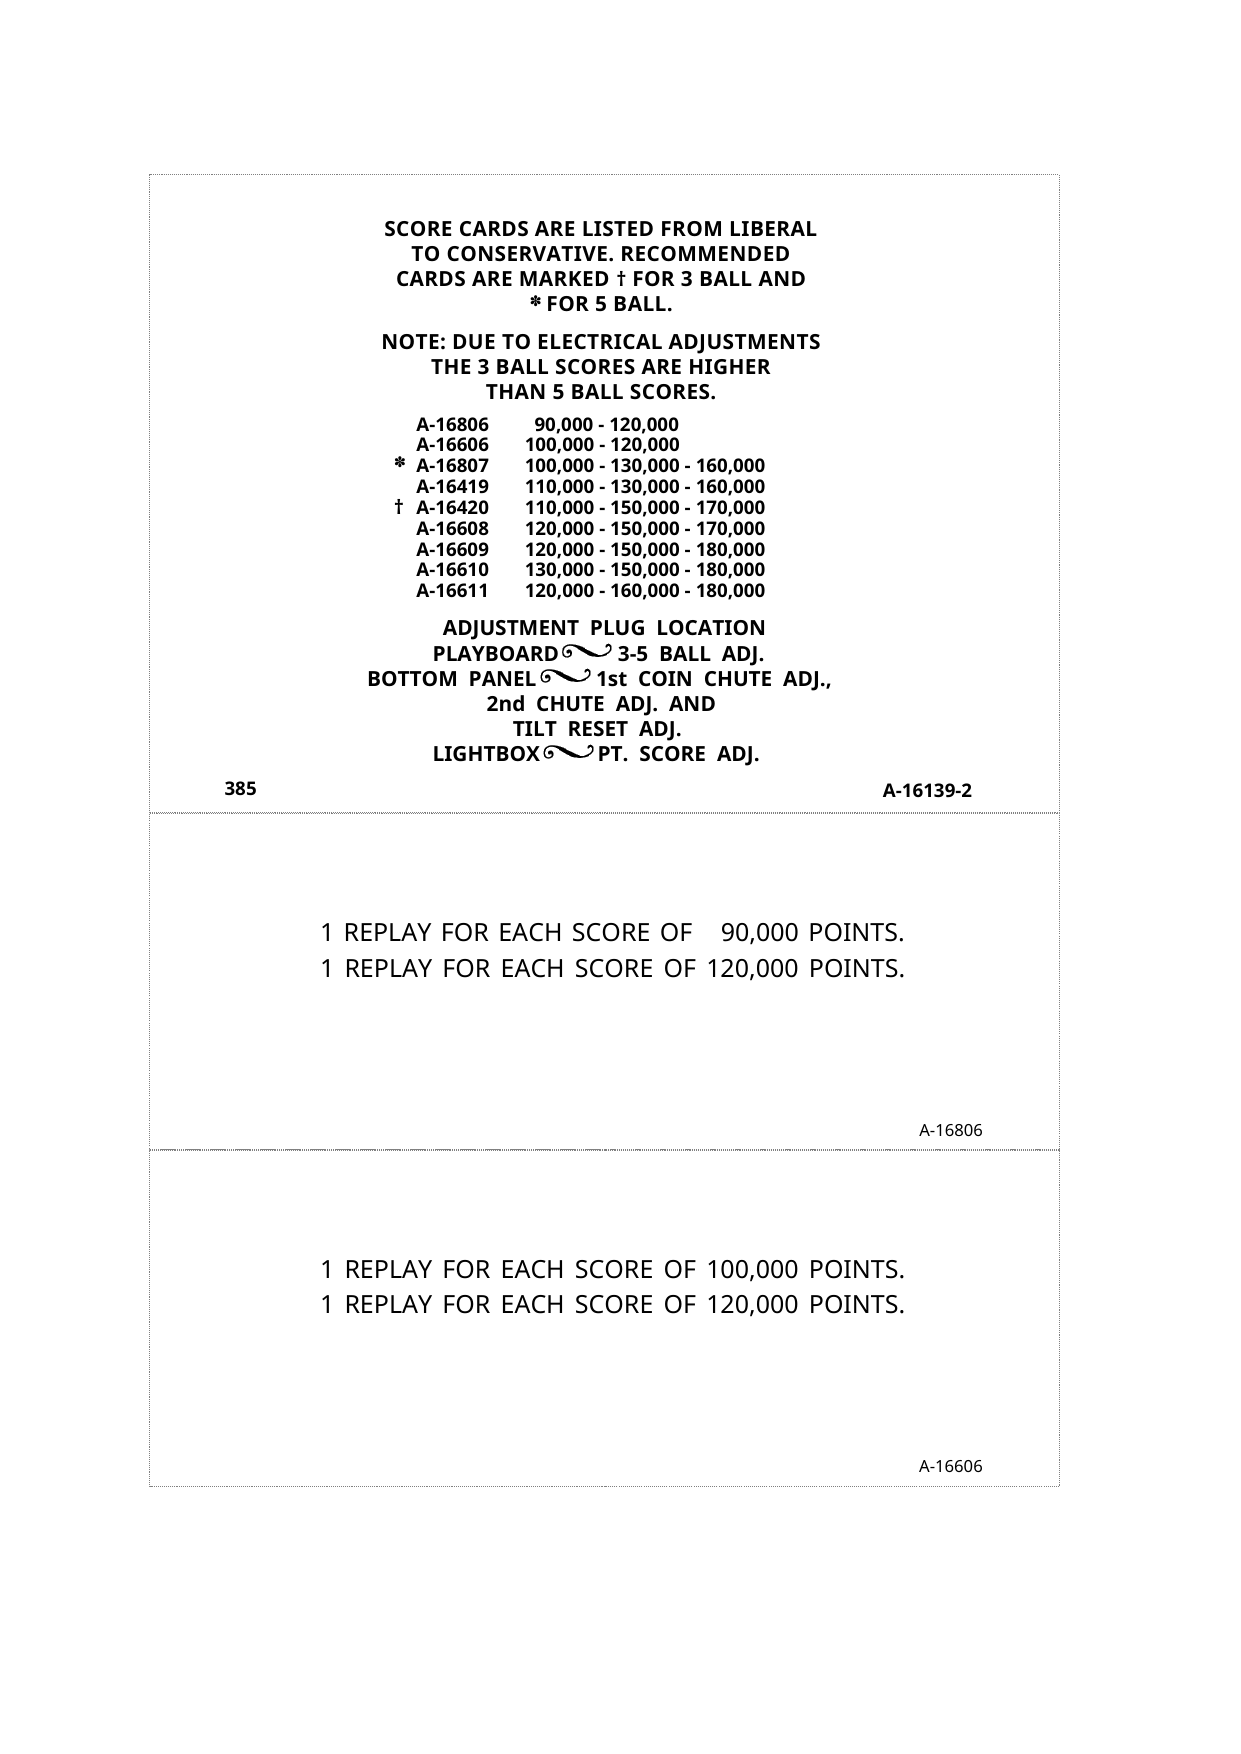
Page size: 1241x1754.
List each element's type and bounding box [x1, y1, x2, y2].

picture [539, 667, 591, 686]
picture [542, 743, 594, 762]
picture [561, 642, 612, 661]
